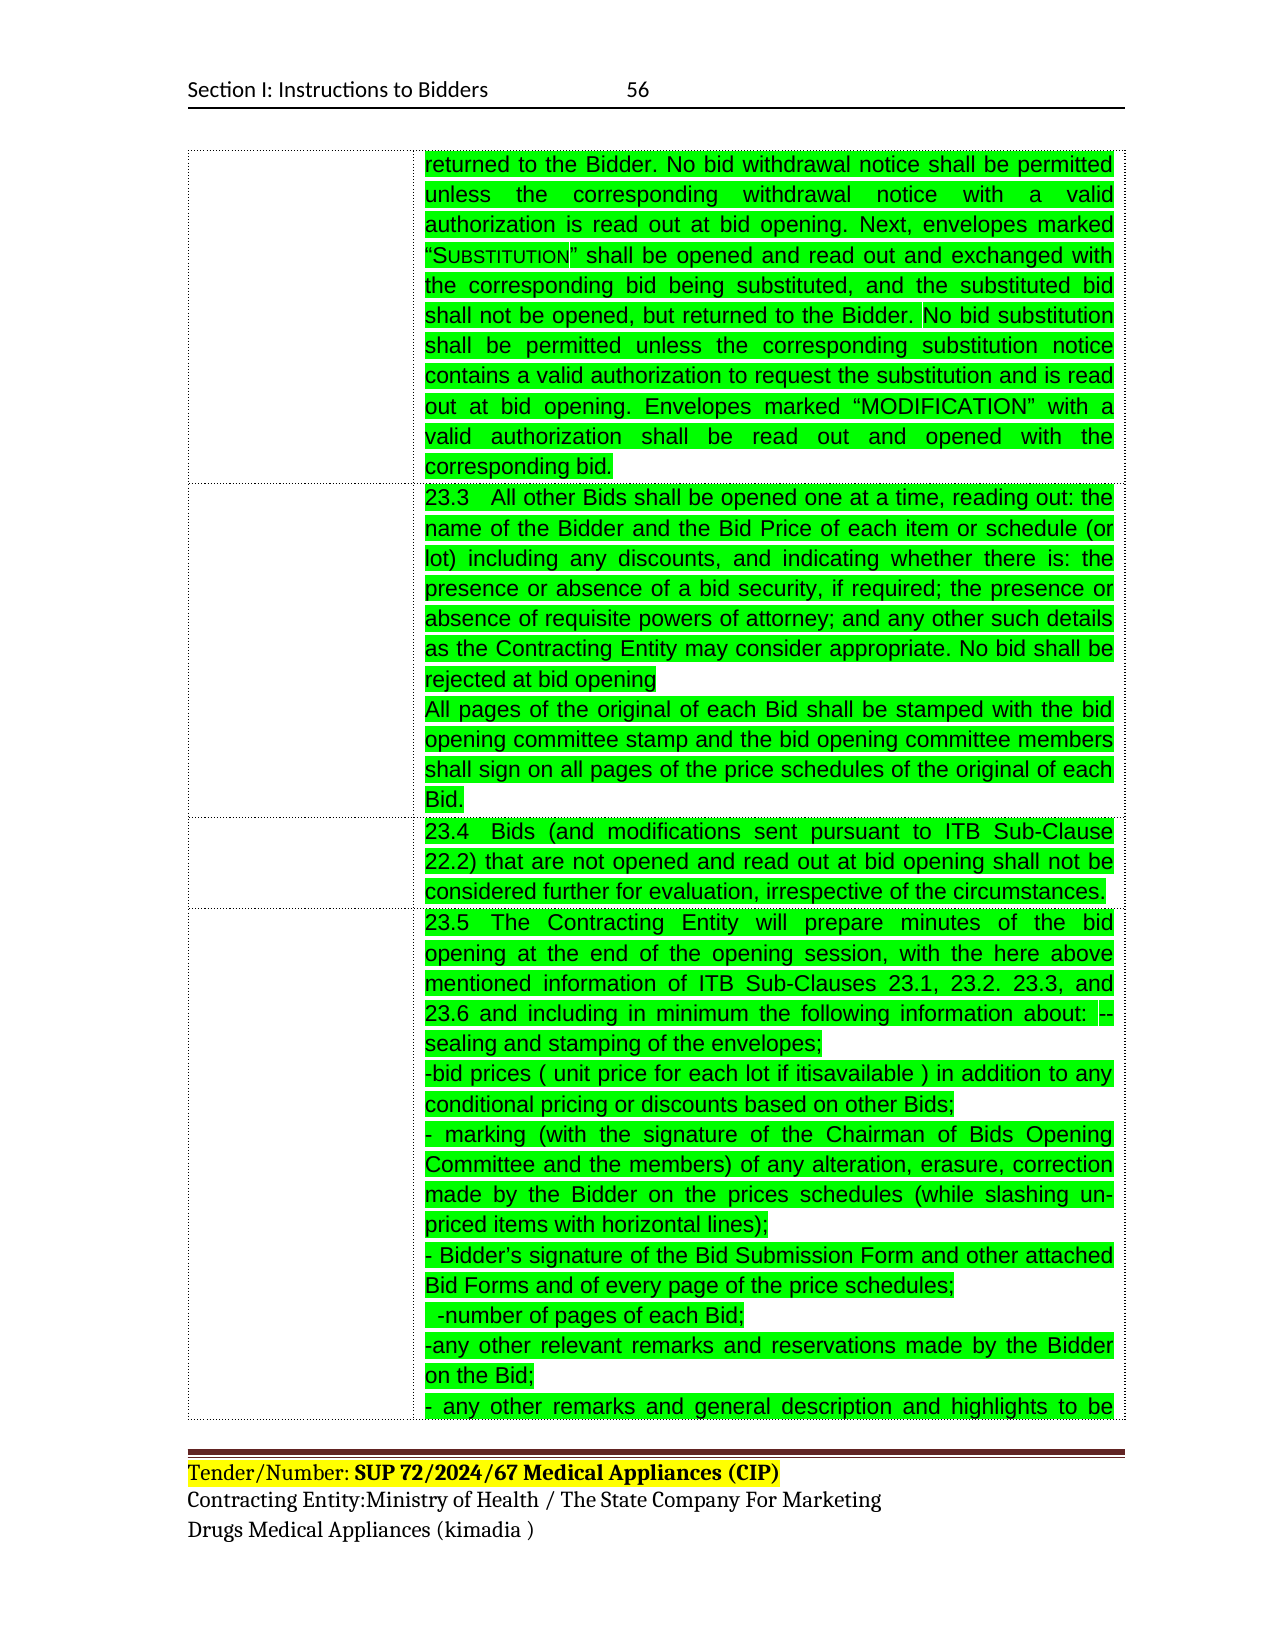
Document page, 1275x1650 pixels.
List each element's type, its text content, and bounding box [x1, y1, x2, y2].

table_cell 23.3 All other Bids shall be opened one at a time, reading out: the name of the Bidder and the Bid Price of each item or schedule (or lot) including any discounts, and indicating whether there is: the presence or absence of a bid security, if required; the presence or absence of requisite powers of attorney; and any other such details as the Contracting Entity may consider appropriate. No bid shall be rejected at bid opening All pages of the original of each Bid shall be stamped with the bid opening committee stamp and the bid opening committee members shall sign on all pages of the price schedules of the original of each Bid. [413, 483, 1125, 817]
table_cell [413, 908, 1125, 1419]
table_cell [413, 150, 1125, 483]
table_cell 23.4 Bids (and modifications sent pursuant to ITB Sub-Clause 22.2) that are not opened and read out at bid opening shall not be considered further for evaluation, irrespective of the circumstances. [413, 817, 1125, 908]
table_cell [188, 908, 413, 1419]
table_cell [188, 483, 413, 817]
table_cell [188, 150, 413, 483]
table_cell [188, 817, 413, 908]
